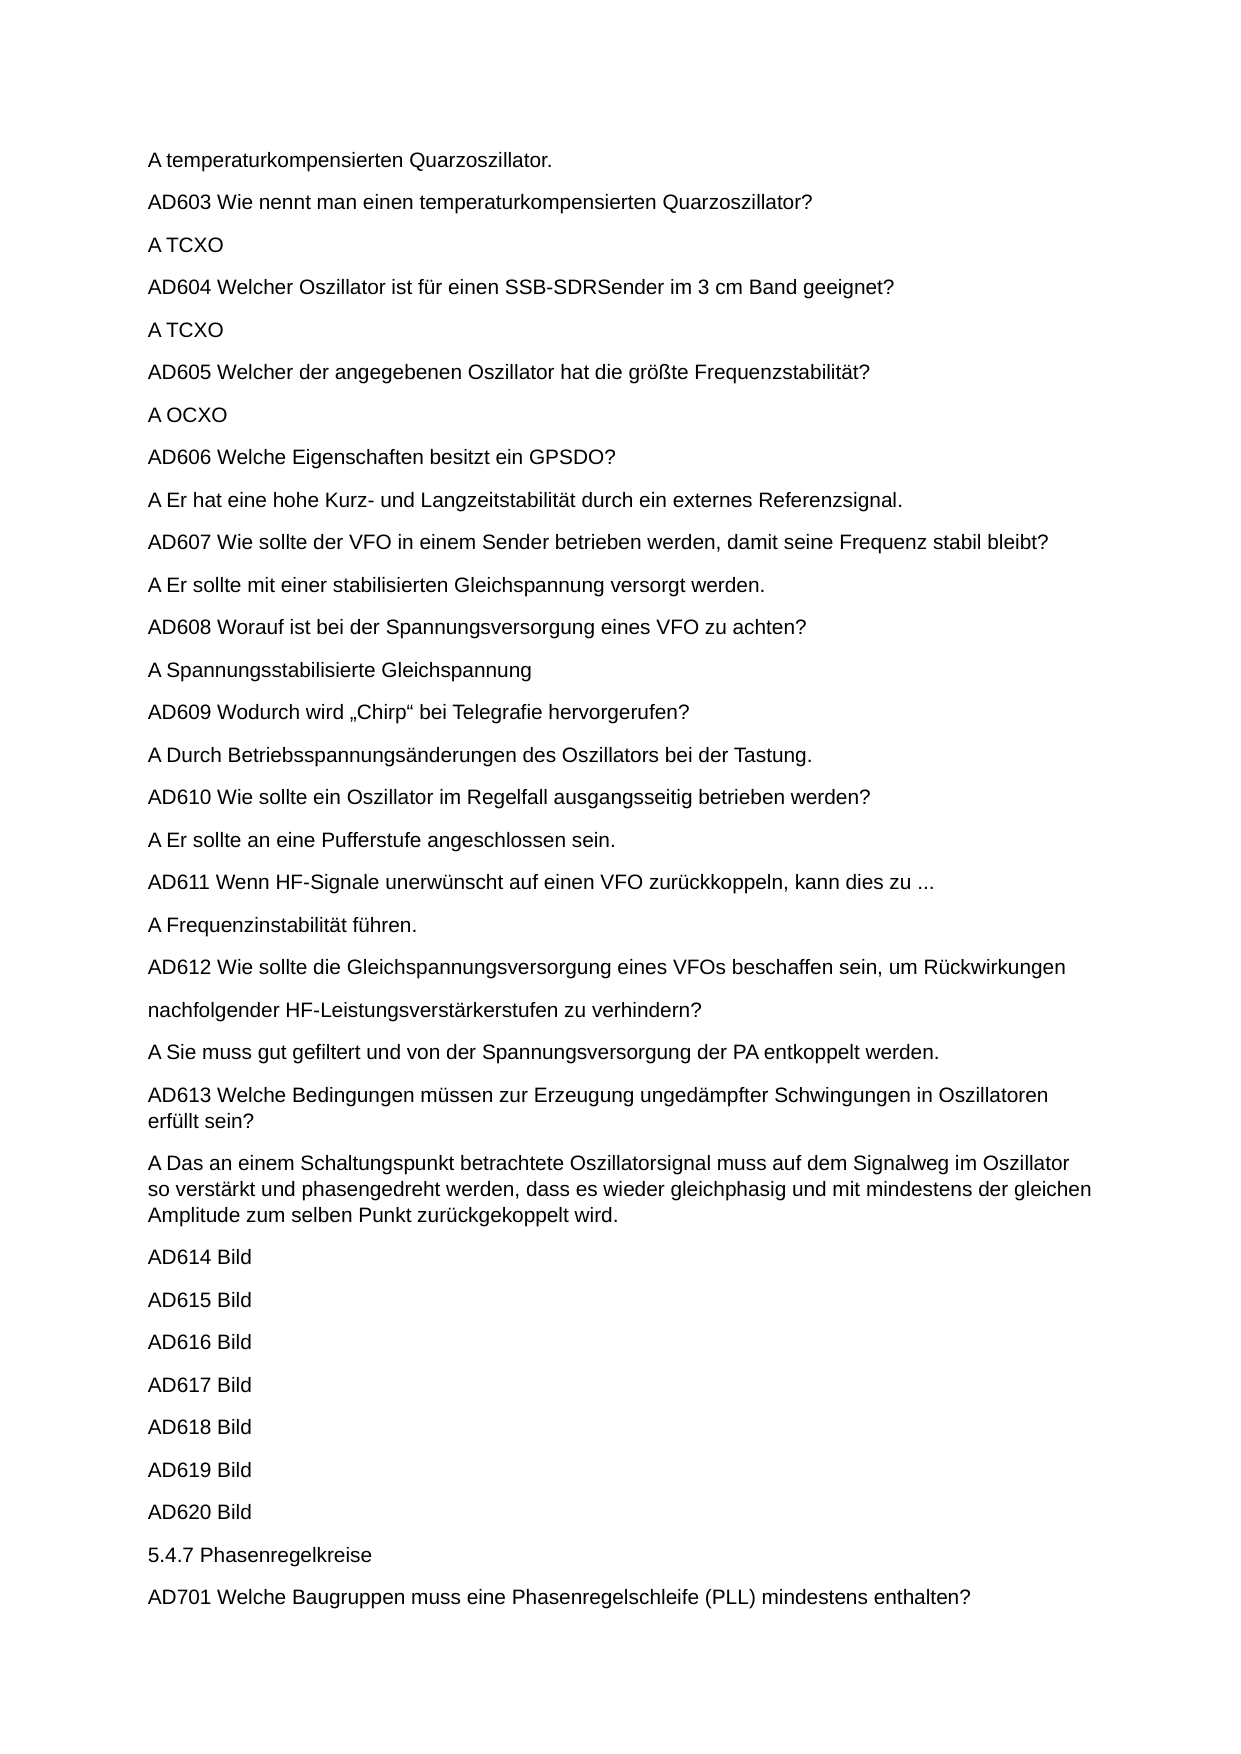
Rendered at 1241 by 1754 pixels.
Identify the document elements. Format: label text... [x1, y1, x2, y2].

text A TCXO [148, 318, 1093, 342]
text AD603 Wie nennt man einen temperaturkompensierten Quarzoszillator? [148, 190, 1093, 214]
text AD618 Bild [148, 1415, 1093, 1439]
text A Er sollte mit einer stabilisierten Gleichspannung versorgt werden. [148, 573, 1093, 597]
text A Sie muss gut gefiltert und von der Spannungsversorgung der PA entkoppelt werden. [148, 1040, 1093, 1064]
text AD611 Wenn HF-Signale unerwünscht auf einen VFO zurückkoppeln, kann dies zu ... [148, 870, 1093, 894]
text AD615 Bild [148, 1288, 1093, 1312]
text 5.4.7 Phasenregelkreise [148, 1543, 1093, 1567]
text AD604 Welcher Oszillator ist für einen SSB-SDRSender im 3 cm Band geeignet? [148, 275, 1093, 299]
text A TCXO [148, 233, 1093, 257]
text A Durch Betriebsspannungsänderungen des Oszillators bei der Tastung. [148, 743, 1093, 767]
text A OCXO [148, 403, 1093, 427]
text AD701 Welche Baugruppen muss eine Phasenregelschleife (PLL) mindestens enthalten? [148, 1585, 1093, 1609]
text AD616 Bild [148, 1330, 1093, 1354]
text nachfolgender HF-Leistungsverstärkerstufen zu verhindern? [148, 998, 1093, 1022]
text AD614 Bild [148, 1245, 1093, 1269]
text AD607 Wie sollte der VFO in einem Sender betrieben werden, damit seine Frequenz stabil bleibt? [148, 530, 1093, 554]
text AD605 Welcher der angegebenen Oszillator hat die größte Frequenzstabilität? [148, 360, 1093, 384]
text AD606 Welche Eigenschaften besitzt ein GPSDO? [148, 445, 1093, 469]
text AD608 Worauf ist bei der Spannungsversorgung eines VFO zu achten? [148, 615, 1093, 639]
text A temperaturkompensierten Quarzoszillator. [148, 148, 1093, 172]
text AD612 Wie sollte die Gleichspannungsversorgung eines VFOs beschaffen sein, um Rückwirkungen [148, 955, 1093, 979]
text A Das an einem Schaltungspunkt betrachtete Oszillatorsignal muss auf dem Signalweg im Oszillator so verstärkt und phasengedreht werden, dass es wieder gleichphasig und mit mindestens der gleichen Amplitude zum selben Punkt zurückgekoppelt wird. [148, 1151, 1093, 1227]
text A Er sollte an eine Pufferstufe angeschlossen sein. [148, 828, 1093, 852]
text AD619 Bild [148, 1458, 1093, 1482]
text AD609 Wodurch wird „Chirp“ bei Telegrafie hervorgerufen? [148, 700, 1093, 724]
text AD620 Bild [148, 1500, 1093, 1524]
text A Er hat eine hohe Kurz- und Langzeitstabilität durch ein externes Referenzsignal. [148, 488, 1093, 512]
text AD617 Bild [148, 1373, 1093, 1397]
text AD613 Welche Bedingungen müssen zur Erzeugung ungedämpfter Schwingungen in Oszillatoren erfüllt sein? [148, 1083, 1093, 1132]
text AD610 Wie sollte ein Oszillator im Regelfall ausgangsseitig betrieben werden? [148, 785, 1093, 809]
text A Spannungsstabilisierte Gleichspannung [148, 658, 1093, 682]
text A Frequenzinstabilität führen. [148, 913, 1093, 937]
